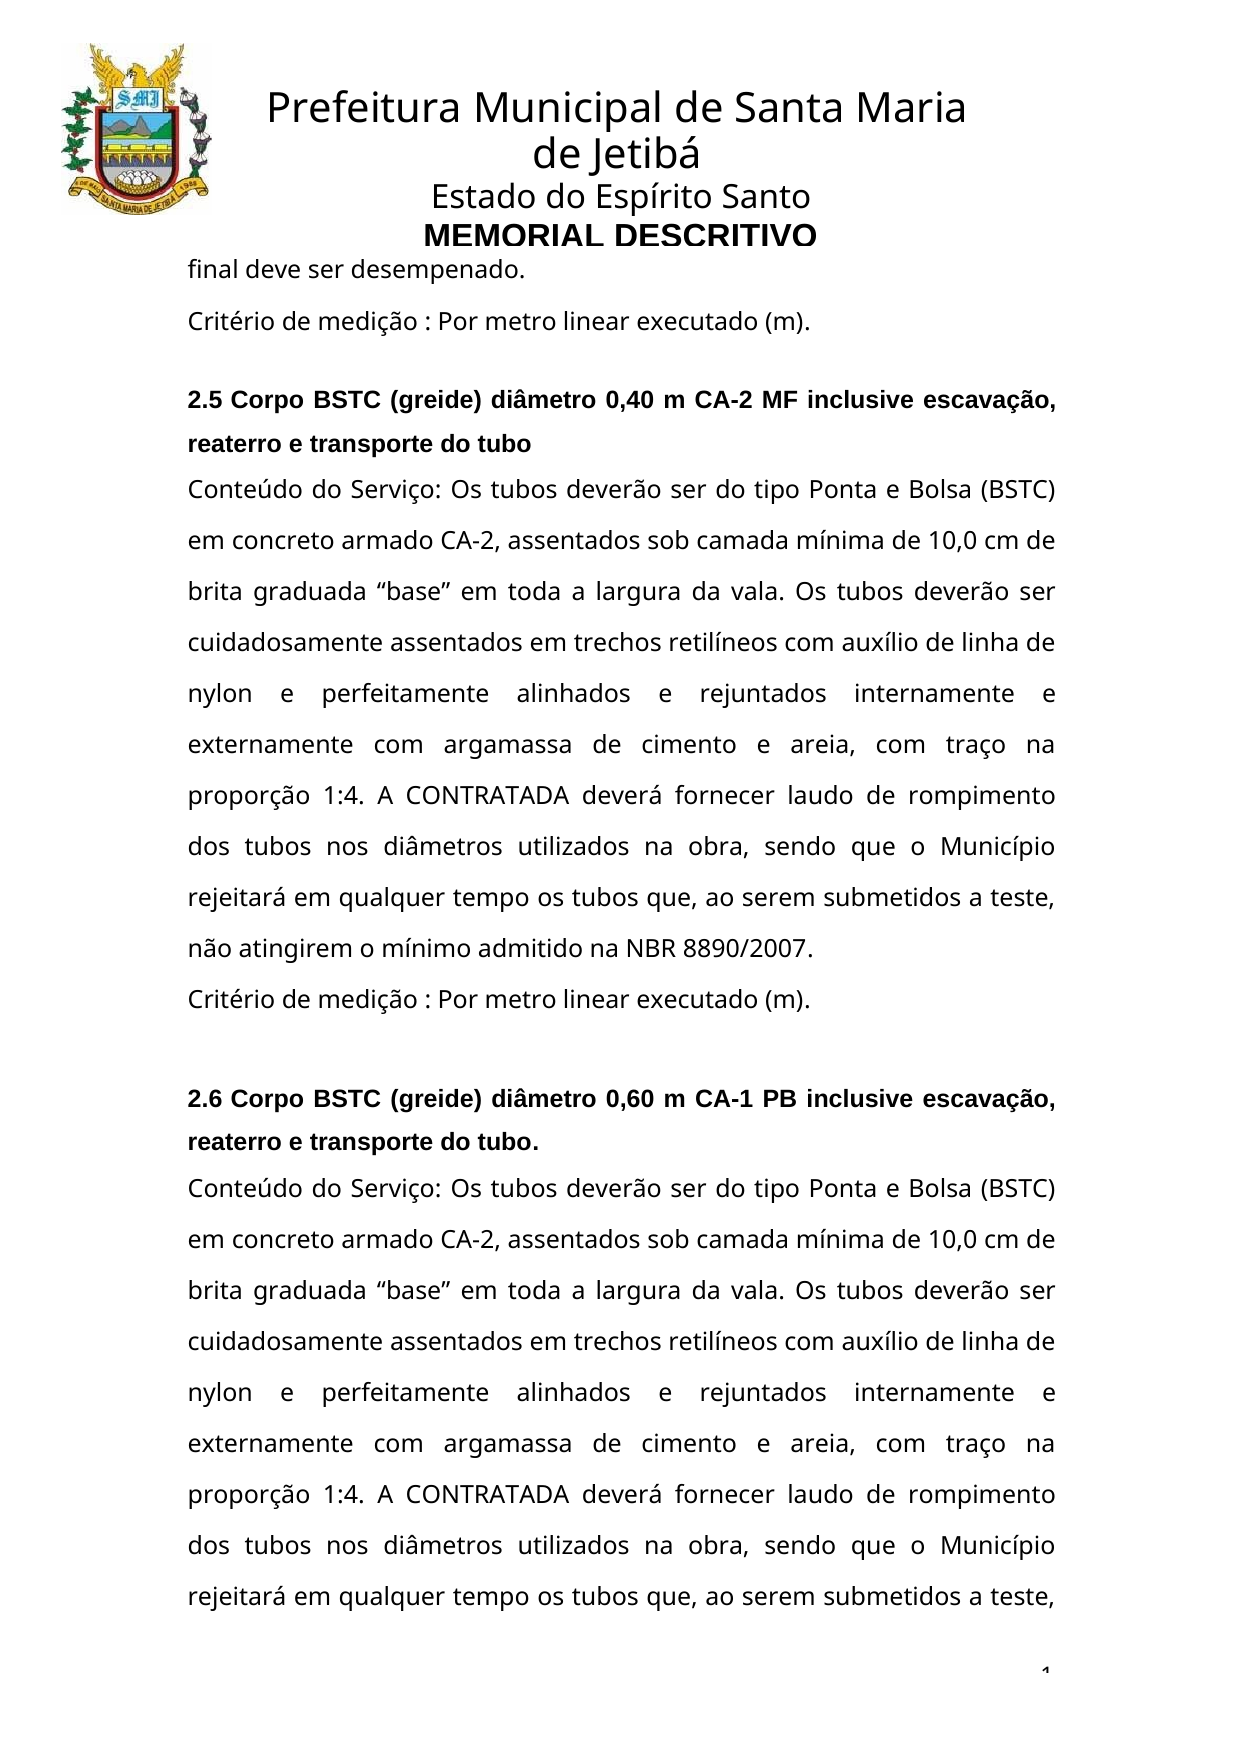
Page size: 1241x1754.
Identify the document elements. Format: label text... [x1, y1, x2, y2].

picture [61, 43, 212, 215]
text Critério de medição : Por metro linear executado (m). [187, 982, 1057, 1016]
subtitle Corpo BSTC (greide) diâmetro 0,60 m CA-1 PB inclusive escavação, reaterro e transporte do tubo. [187, 1084, 1057, 1156]
subtitle Corpo BSTC (greide) diâmetro 0,40 m CA-2 MF inclusive escavação, reaterro e transporte do tubo [187, 385, 1057, 457]
text Critério de medição : Por metro linear executado (m). [187, 303, 1057, 337]
